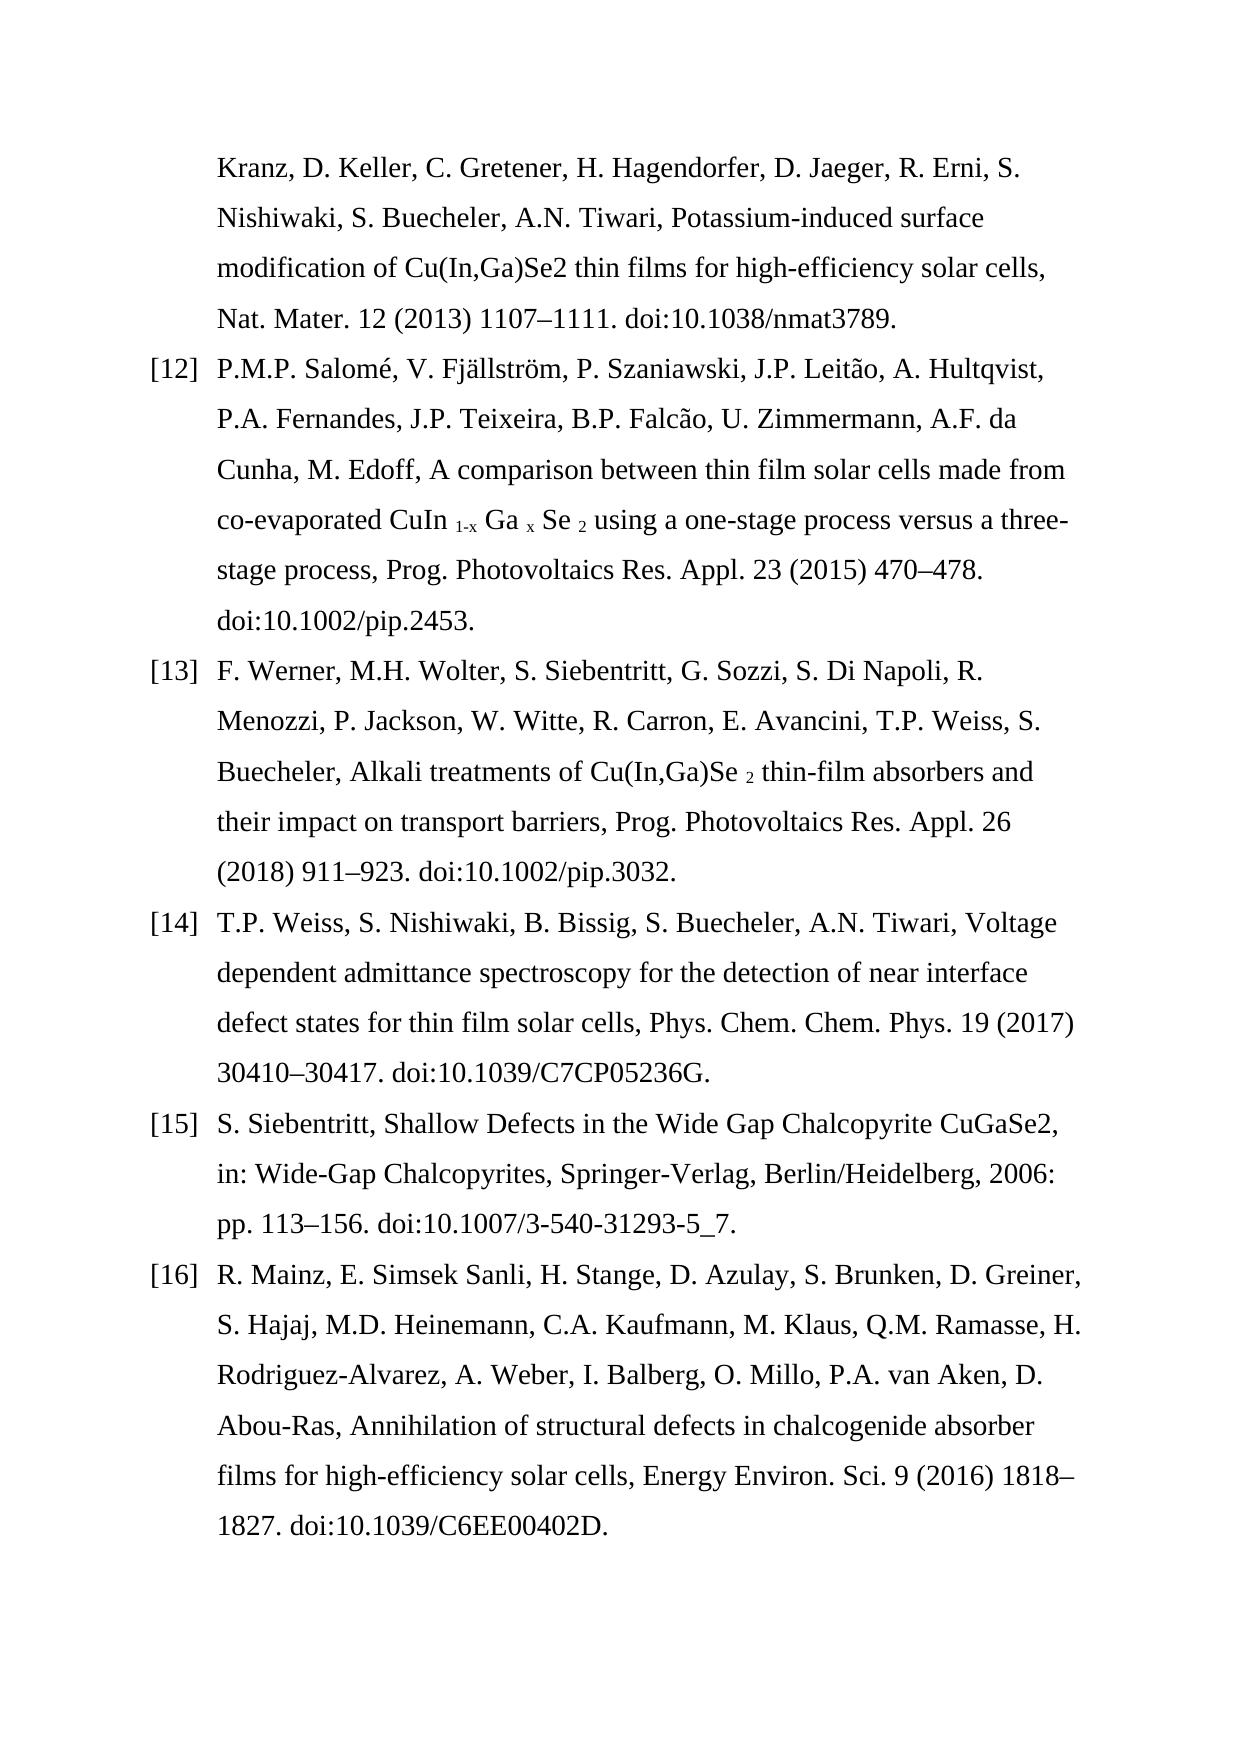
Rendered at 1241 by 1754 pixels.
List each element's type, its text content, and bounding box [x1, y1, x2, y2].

text [15] S. Siebentritt, Shallow Defects in the Wide Gap Chalcopyrite CuGaSe2, in: Wide-Gap Chalcopyrites, Springer-Verlag, Berlin/Heidelberg, 2006: pp. 113–156. doi:10.1007/3-540-31293-5_7. [150, 1106, 1090, 1240]
text [12] P.M.P. Salomé, V. Fjällström, P. Szaniawski, J.P. Leitão, A. Hultqvist, P.A. Fernandes, J.P. Teixeira, B.P. Falcão, U. Zimmermann, A.F. da Cunha, M. Edoff, A comparison between thin film solar cells made from co-evaporated CuIn 1-x Ga x Se 2 using a one-stage process versus a three-stage process, Prog. Photovoltaics Res. Appl. 23 (2015) 470–478. doi:10.1002/pip.2453. [150, 351, 1090, 636]
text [150, 150, 1090, 334]
text [16] R. Mainz, E. Simsek Sanli, H. Stange, D. Azulay, S. Brunken, D. Greiner, S. Hajaj, M.D. Heinemann, C.A. Kaufmann, M. Klaus, Q.M. Ramasse, H. Rodriguez-Alvarez, A. Weber, I. Balberg, O. Millo, P.A. van Aken, D. Abou-Ras, Annihilation of structural defects in chalcogenide absorber films for high-efficiency solar cells, Energy Environ. Sci. 9 (2016) 1818–1827. doi:10.1039/C6EE00402D. [150, 1257, 1090, 1542]
text [14] T.P. Weiss, S. Nishiwaki, B. Bissig, S. Buecheler, A.N. Tiwari, Voltage dependent admittance spectroscopy for the detection of near interface defect states for thin film solar cells, Phys. Chem. Chem. Phys. 19 (2017) 30410–30417. doi:10.1039/C7CP05236G. [150, 905, 1090, 1089]
text [13] F. Werner, M.H. Wolter, S. Siebentritt, G. Sozzi, S. Di Napoli, R. Menozzi, P. Jackson, W. Witte, R. Carron, E. Avancini, T.P. Weiss, S. Buecheler, Alkali treatments of Cu(In,Ga)Se 2 thin-film absorbers and their impact on transport barriers, Prog. Photovoltaics Res. Appl. 26 (2018) 911–923. doi:10.1002/pip.3032. [150, 653, 1090, 888]
